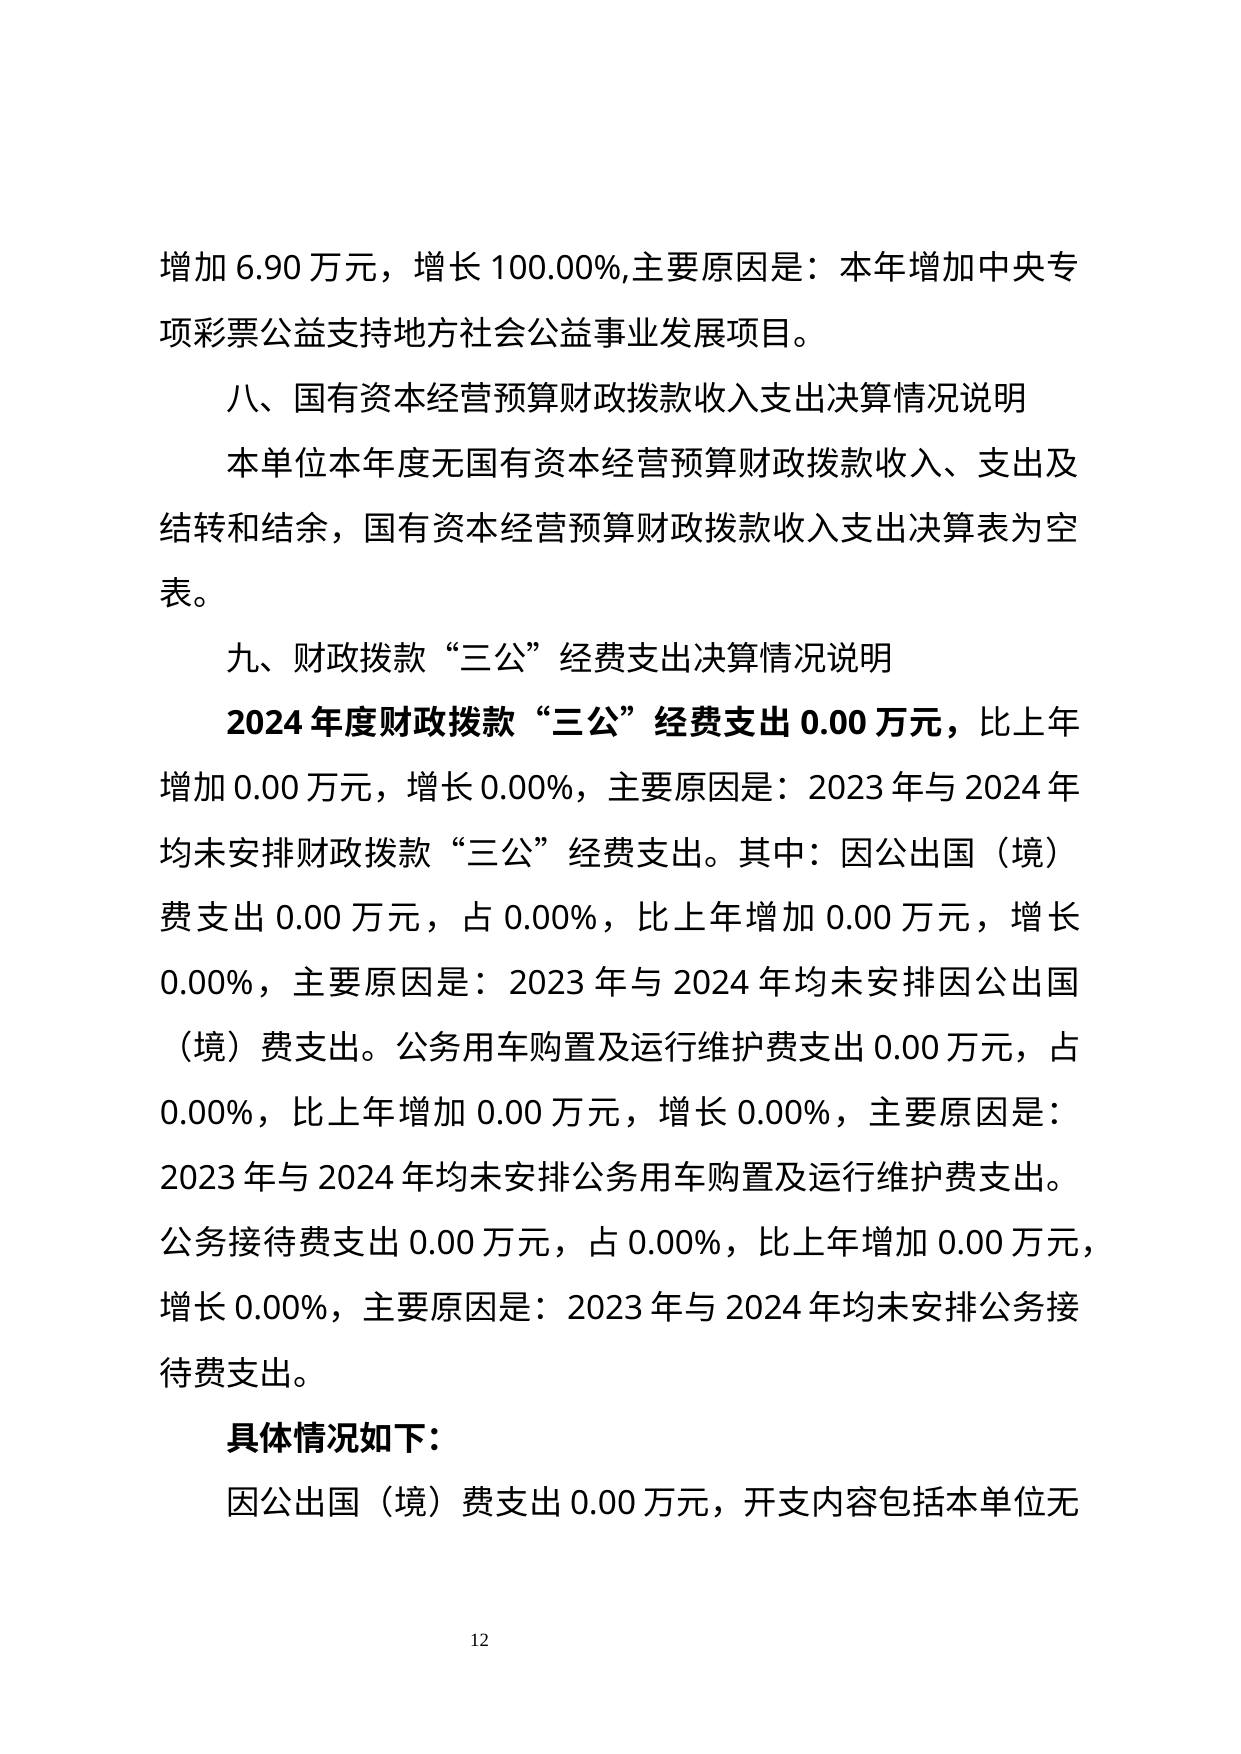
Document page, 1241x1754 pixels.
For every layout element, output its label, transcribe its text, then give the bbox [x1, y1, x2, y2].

text 本单位本年度无国有资本经营预算财政拨款收入、支出及结转和结余，国有资本经营预算财政拨款收入支出决算表为空表。 [159, 428, 1081, 623]
text 具体情况如下： [159, 1403, 1081, 1468]
text 九、财政拨款“三公”经费支出决算情况说明 [159, 623, 1081, 688]
text 2024年度财政拨款“三公”经费支出0.00万元，比上年增加0.00万元，增长0.00%，主要原因是：2023年与2024年均未安排财政拨款“三公”经费支出。其中：因公出国（境）费支出0.00万元，占0.00%，比上年增加0.00万元，增长0.00%，主要原因是：2023年与2024年均未安排因公出国（境）费支出。公务用车购置及运行维护费支出0.00万元，占0.00%，比上年增加0.00万元，增长0.00%，主要原因是：2023年与2024年均未安排公务用车购置及运行维护费支出。公务接待费支出0.00万元，占0.00%，比上年增加0.00万元，增长0.00%，主要原因是：2023年与2024年均未安排公务接待费支出。 [159, 688, 1081, 1403]
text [159, 233, 1081, 363]
text 八、国有资本经营预算财政拨款收入支出决算情况说明 [159, 363, 1081, 428]
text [159, 1468, 1081, 1533]
